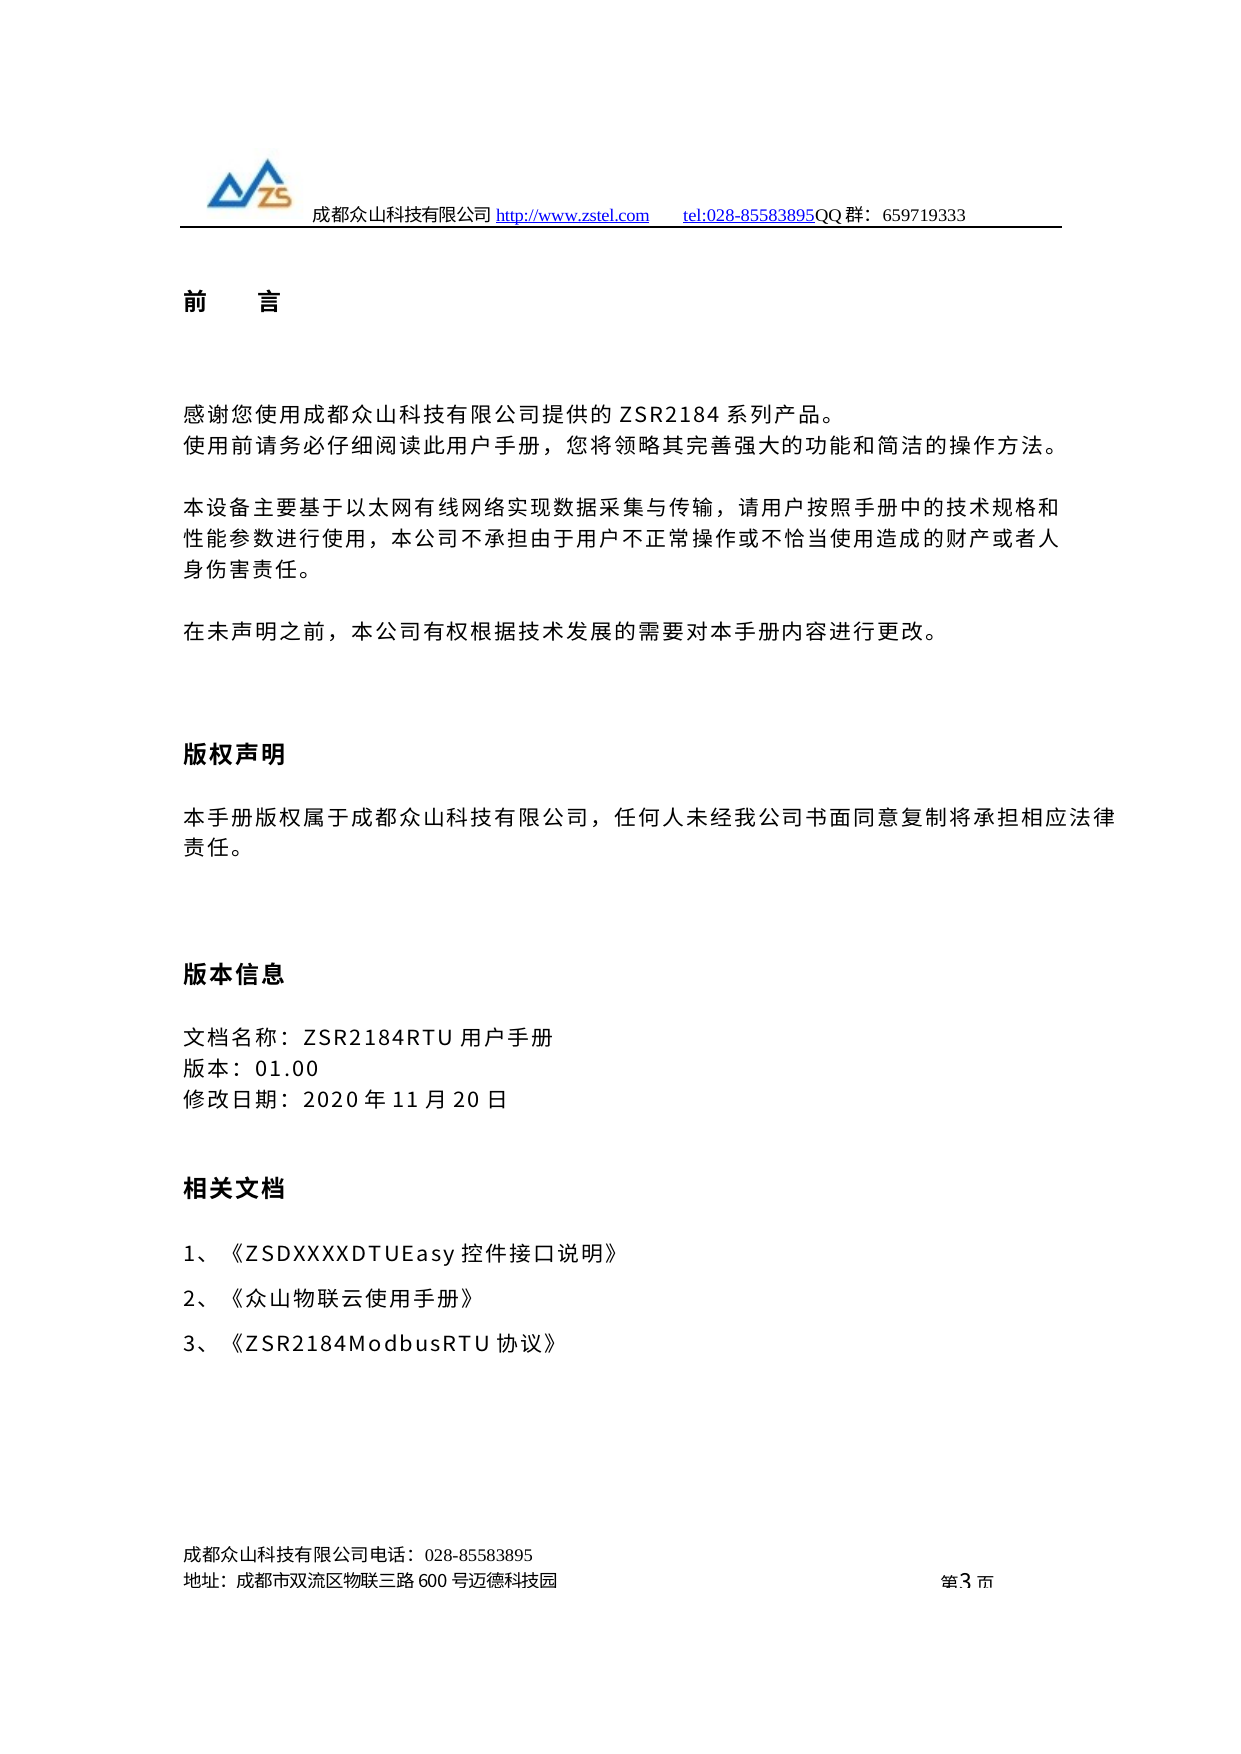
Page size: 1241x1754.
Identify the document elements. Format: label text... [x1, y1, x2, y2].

text 使用前请务必仔细阅读此用户手册，您将领略其完善强大的功能和简洁的操作方法。 [183, 429, 1138, 459]
picture [206, 148, 304, 219]
subtitle 版本信息 [183, 956, 1138, 990]
subtitle 前 言 [183, 282, 1138, 317]
subtitle 相关文档 [183, 1170, 1138, 1205]
text 1、《ZSDXXXXDTUEasy控件接口说明》 [183, 1237, 1138, 1267]
text 3、《ZSR2184ModbusRTU协议》 [183, 1327, 1138, 1357]
subtitle 版权声明 [183, 735, 1138, 770]
text 本手册版权属于成都众山科技有限公司，任何人未经我公司书面同意复制将承担相应法律责任。 [183, 801, 1138, 862]
text 在未声明之前，本公司有权根据技术发展的需要对本手册内容进行更改。 [183, 615, 1138, 645]
text 修改日期：2020年11月20日 [183, 1084, 1138, 1114]
text 本设备主要基于以太网有线网络实现数据采集与传输，请用户按照手册中的技术规格和性能参数进行使用，本公司不承担由于用户不正常操作或不恰当使用造成的财产或者人身伤害责任。 [183, 491, 1060, 583]
text 2、《众山物联云使用手册》 [183, 1282, 1138, 1312]
text 感谢您使用成都众山科技有限公司提供的ZSR2184系列产品。 [183, 398, 1138, 428]
text 版本：01.00 [183, 1052, 1138, 1082]
text 文档名称：ZSR2184RTU用户手册 [183, 1022, 1138, 1052]
